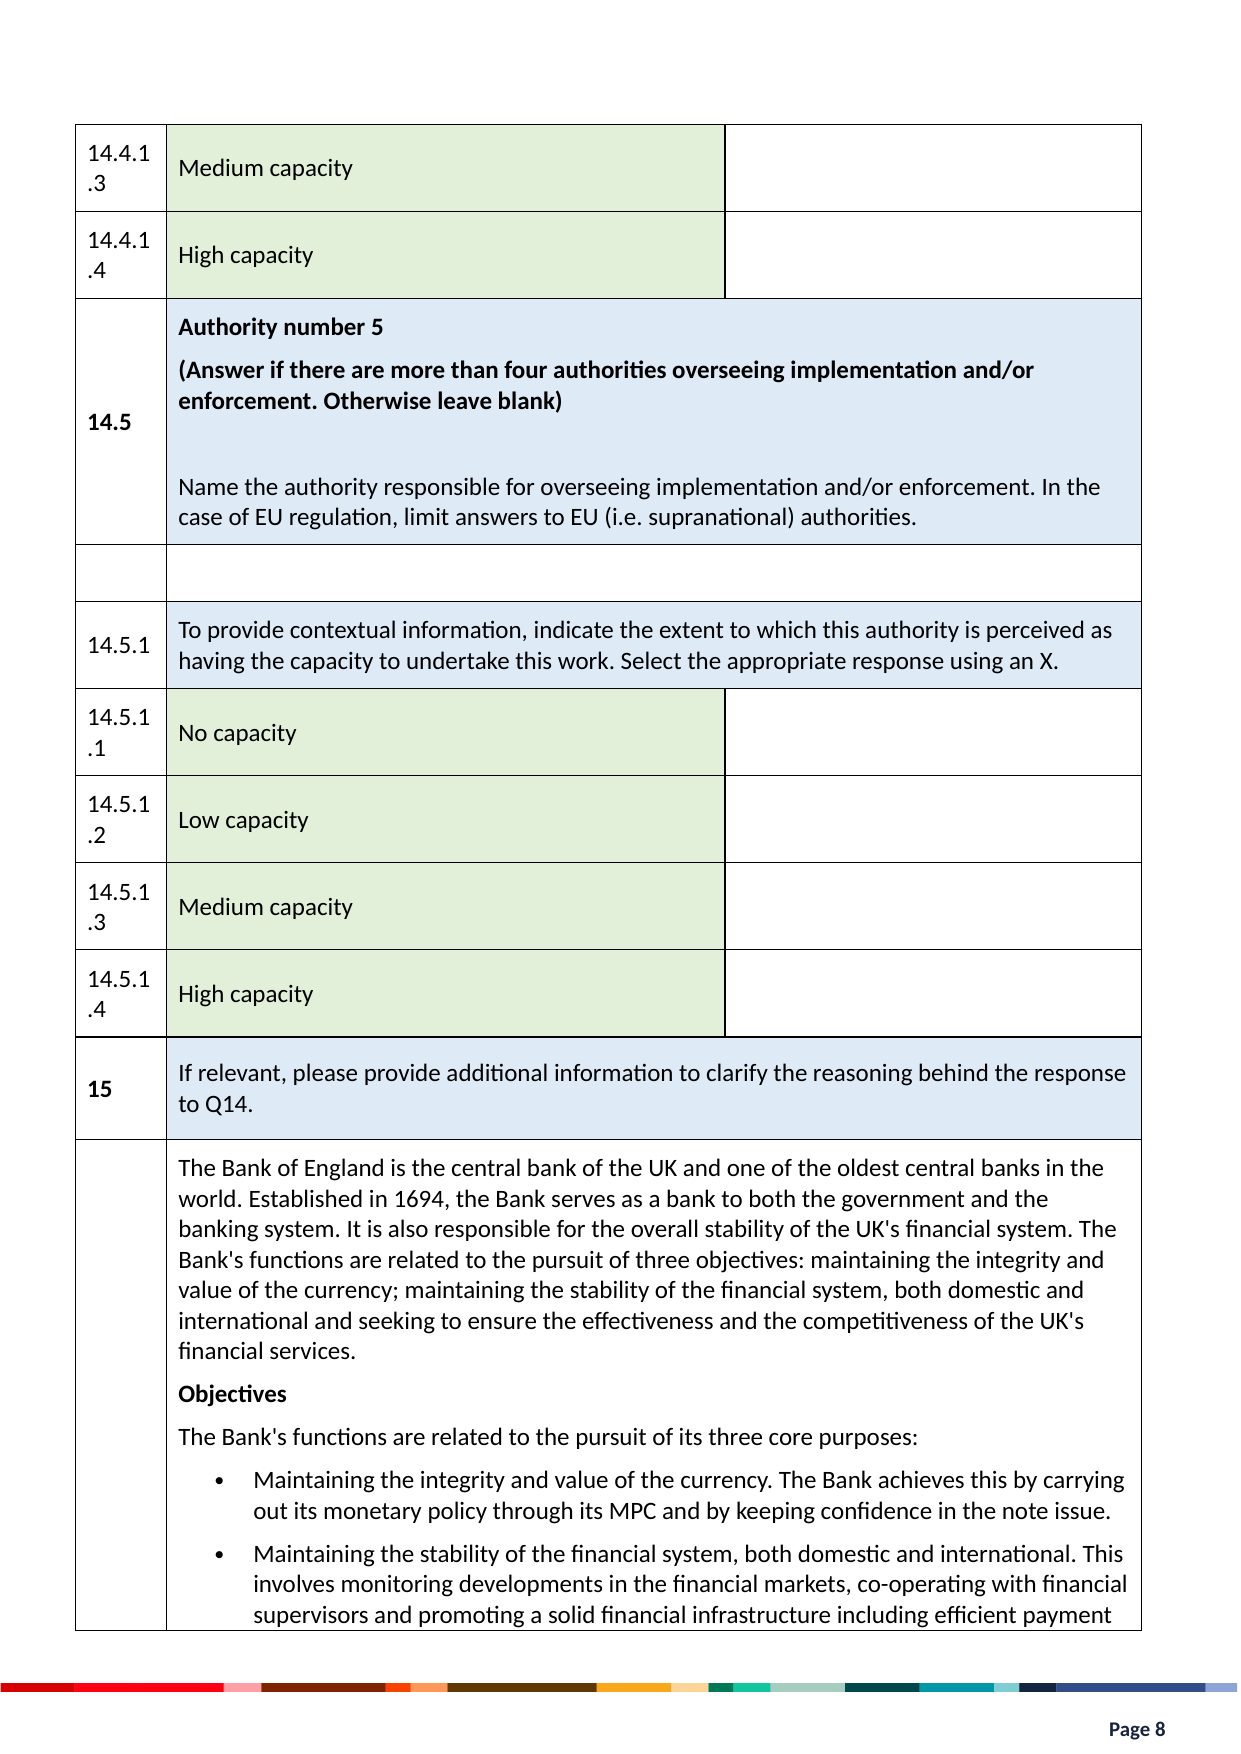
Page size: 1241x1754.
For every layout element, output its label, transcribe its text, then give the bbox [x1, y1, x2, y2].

table_cell Medium capacity [167, 125, 724, 211]
table_cell [167, 545, 1141, 601]
table_cell 14.5.1.2 [76, 776, 166, 862]
table_cell 14.5.1 [76, 602, 166, 688]
table_cell To provide contextual information, indicate the extent to which this authority is perceived as having the capacity to undertake this work. Select the appropriate response using an X. [167, 602, 1141, 688]
table_cell 14.5.1.3 [76, 863, 166, 949]
table_cell 14.5.1.1 [76, 689, 166, 775]
table_cell 14.5 [76, 299, 166, 544]
table_cell 14.4.1.4 [76, 212, 166, 298]
table_cell High capacity [167, 950, 724, 1036]
table_cell [76, 545, 166, 601]
table_cell [76, 1140, 166, 1630]
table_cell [167, 1140, 1141, 1630]
table_cell [726, 212, 1141, 298]
table_cell If relevant, please provide additional information to clarify the reasoning behind the response to Q14. [167, 1038, 1141, 1139]
table_cell 14.5.1.4 [76, 950, 166, 1036]
table_cell High capacity [167, 212, 724, 298]
table_cell [726, 125, 1141, 211]
table_cell Low capacity [167, 776, 724, 862]
table_cell [726, 950, 1141, 1036]
table_cell Medium capacity [167, 863, 724, 949]
table_cell Authority number 5 (Answer if there are more than four authorities overseeing implementation and/or enforcement. Otherwise leave blank) Name the authority responsible for overseeing implementation and/or enforcement. In the case of EU regulation, limit answers to EU (i.e. supranational) authorities. [167, 299, 1141, 544]
picture [0, 1683, 1236, 1692]
table_cell 14.4.1.3 [76, 125, 166, 211]
table_cell 15 [76, 1038, 166, 1139]
table_cell [726, 689, 1141, 775]
table_cell [726, 863, 1141, 949]
table_cell [726, 776, 1141, 862]
table_cell No capacity [167, 689, 724, 775]
